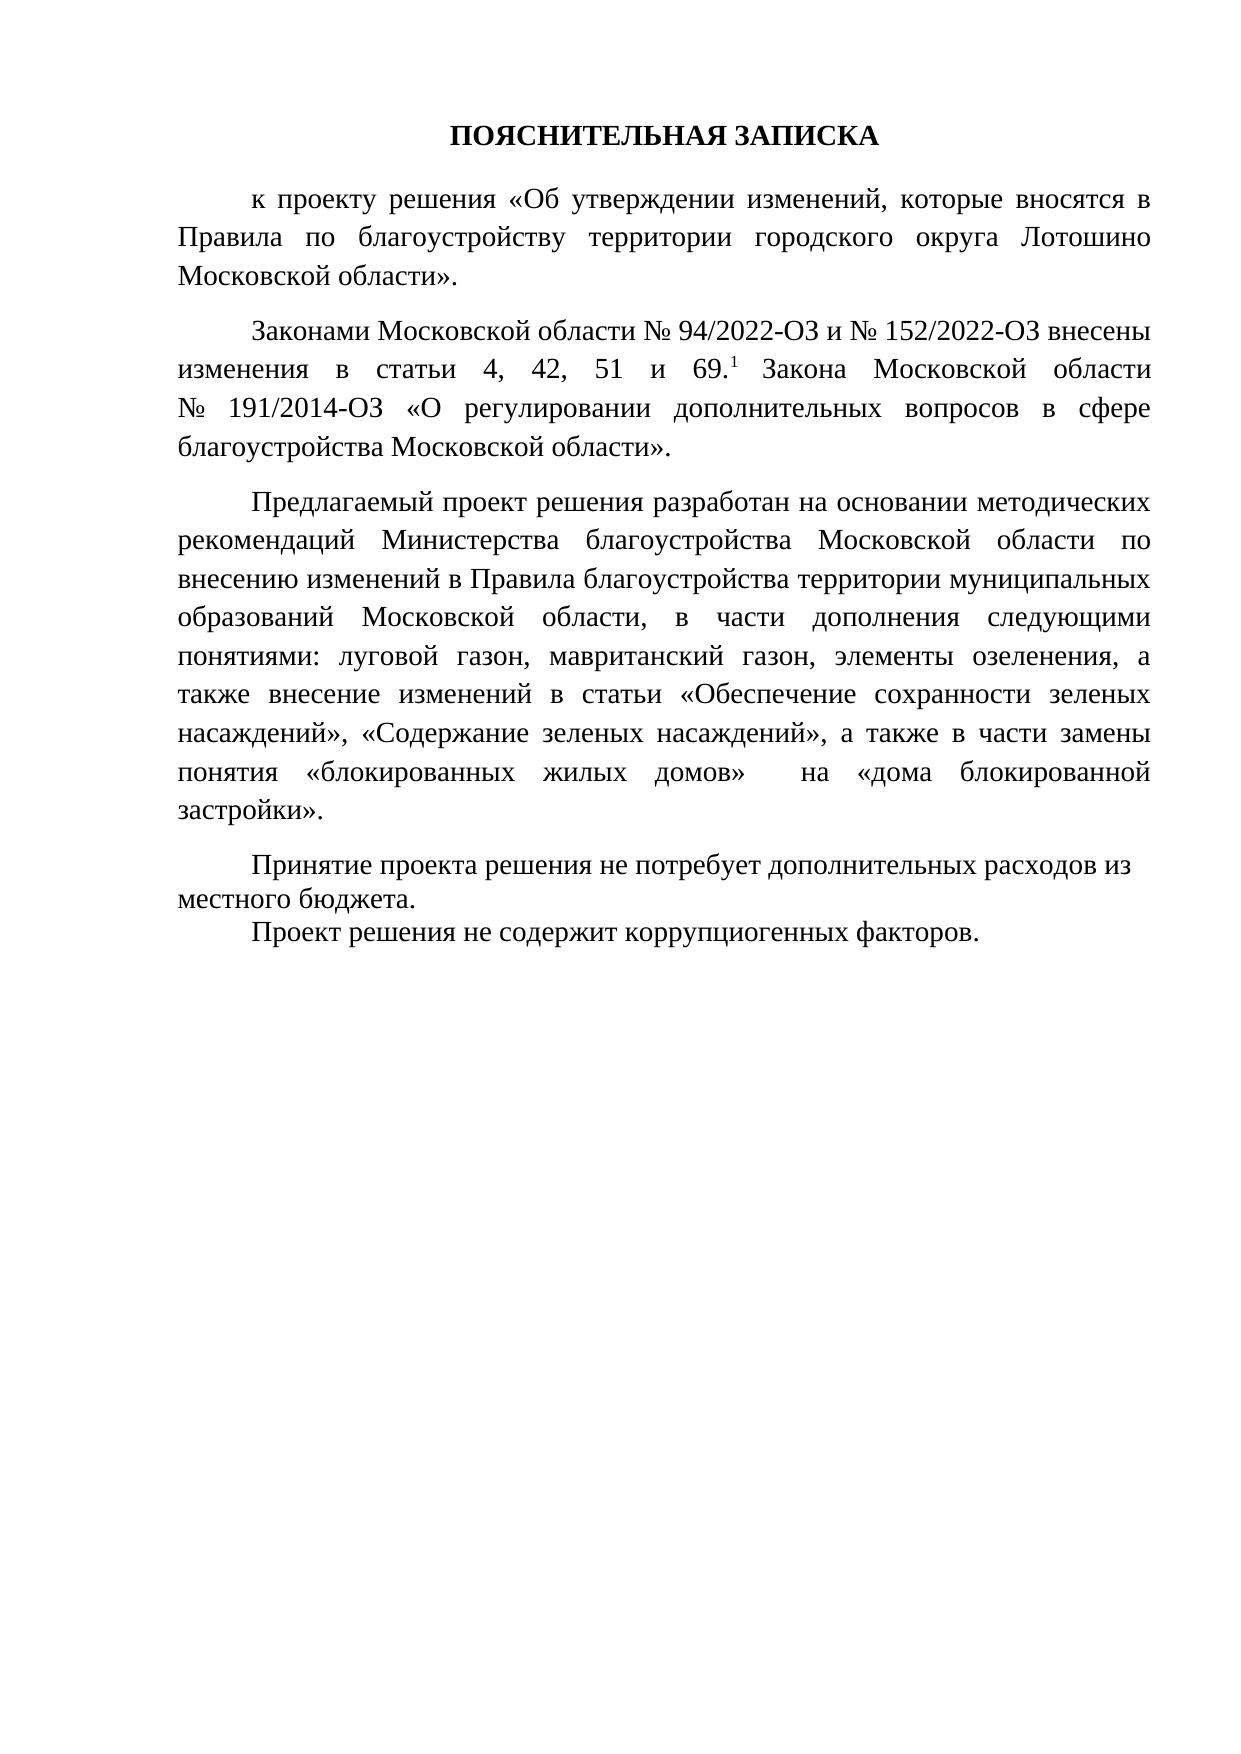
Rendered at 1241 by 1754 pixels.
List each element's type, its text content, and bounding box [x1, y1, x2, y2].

text Принятие проекта решения не потребует дополнительных расходов из местного бюджета. [177, 847, 1152, 914]
text к проекту решения «Об утверждении изменений, которые вносятся в Правила по благоустройству территории городского округа Лотошино Московской области». [177, 181, 1152, 291]
text Законами Московской области № 94/2022-ОЗ и № 152/2022-ОЗ внесены изменения в статьи 4, 42, 51 и 69.1 Закона Московской области № 191/2014-ОЗ «О регулировании дополнительных вопросов в сфере благоустройства Московской области». [177, 313, 1152, 462]
text ПОЯСНИТЕЛЬНАЯ ЗАПИСКА [177, 118, 1152, 152]
text Предлагаемый проект решения разработан на основании методических рекомендаций Министерства благоустройства Московской области по внесению изменений в Правила благоустройства территории муниципальных образований Московской области, в части дополнения следующими понятиями: луговой газон, мавританский газон, элементы озеленения, а также внесение изменений в статьи «Обеспечение сохранности зеленых насаждений», «Содержание зеленых насаждений», а также в части замены понятия «блокированных жилых домов» на «дома блокированной застройки». [177, 484, 1152, 826]
text Проект решения не содержит коррупциогенных факторов. [177, 914, 1152, 948]
